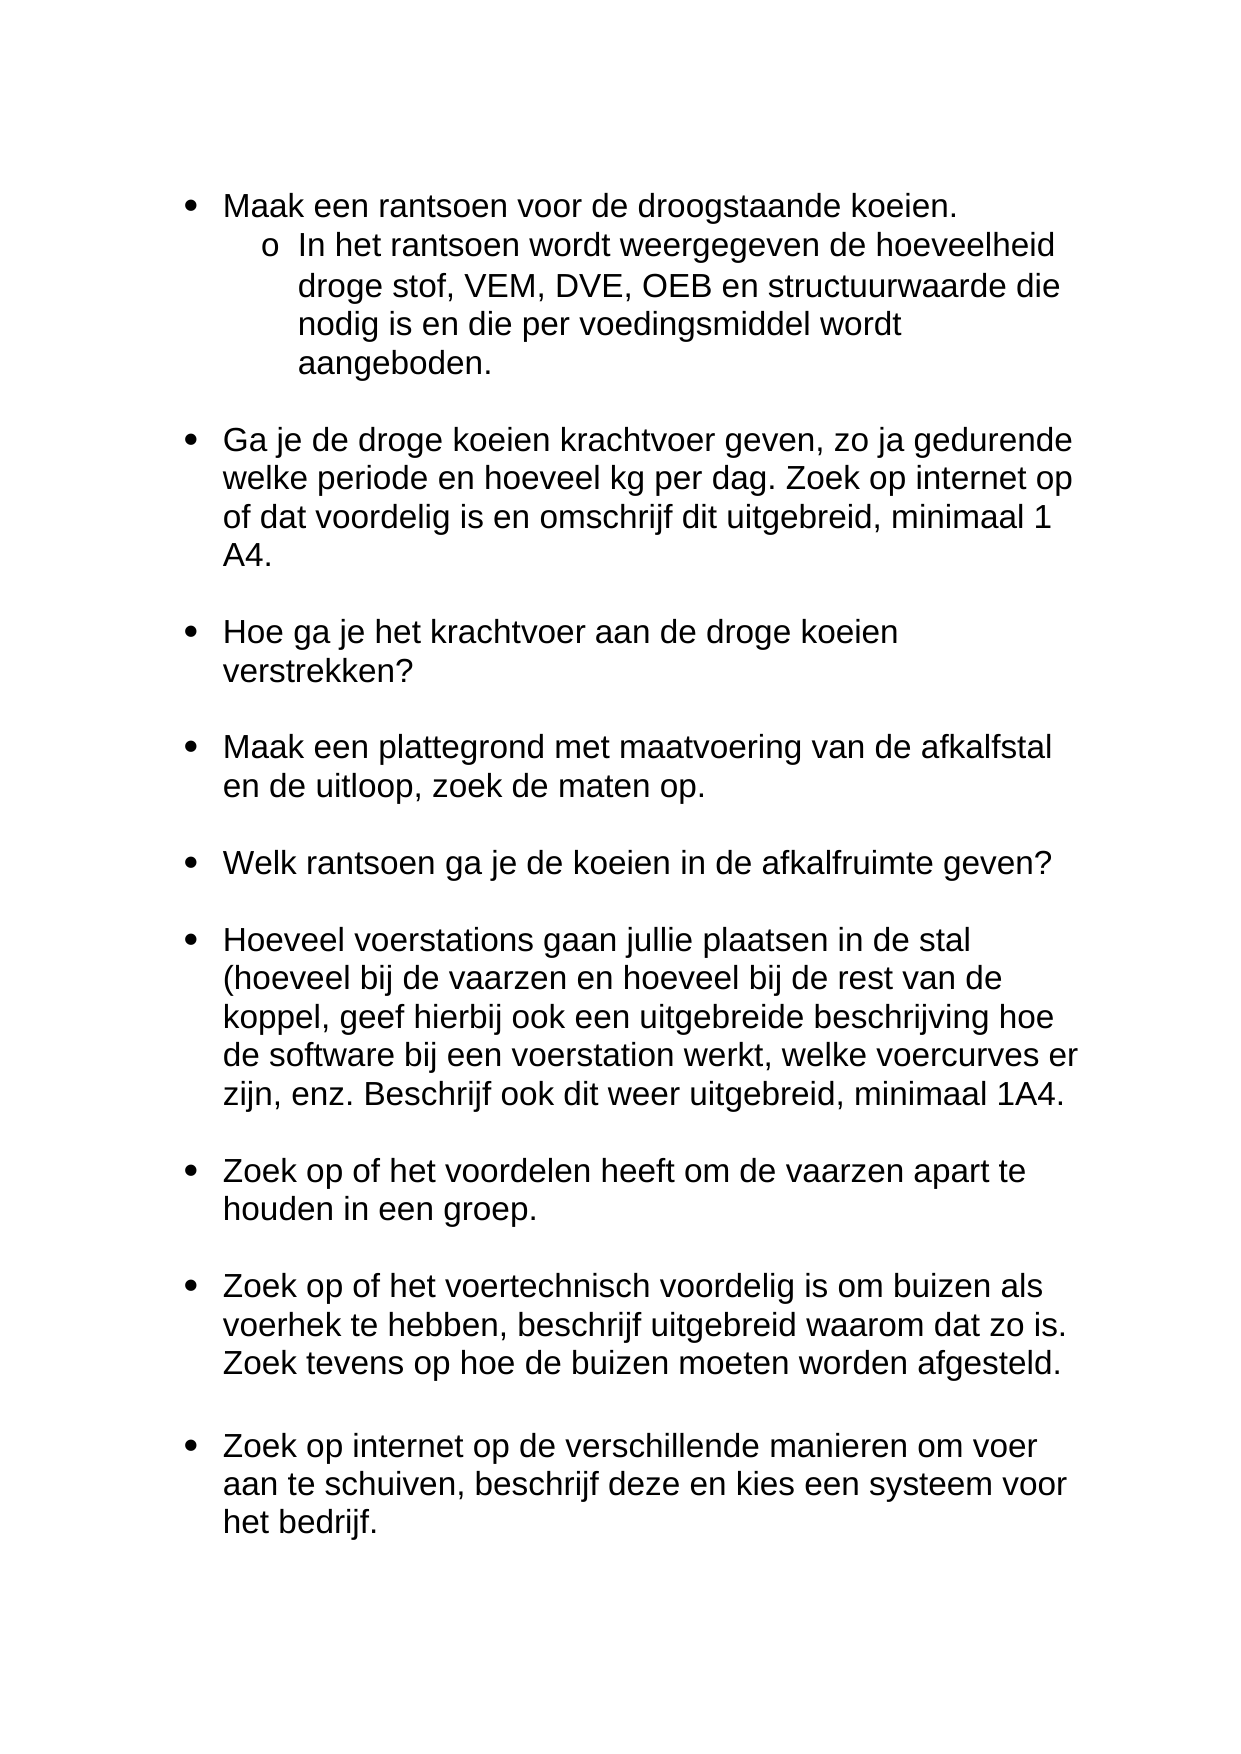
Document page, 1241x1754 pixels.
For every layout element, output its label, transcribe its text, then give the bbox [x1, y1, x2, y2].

list Maak een plattegrond met maatvoering van de afkalfstal en de uitloop, zoek de maten op. [185, 727, 1093, 804]
list Hoeveel voerstations gaan jullie plaatsen in de stal (hoeveel bij de vaarzen en hoeveel bij de rest van de koppel, geef hierbij ook een uitgebreide beschrijving hoe de software bij een voerstation werkt, welke voercurves er zijn, enz. Beschrijf ook dit weer uitgebreid, minimaal 1A4. [185, 920, 1093, 1112]
list Hoe ga je het krachtvoer aan de droge koeien verstrekken? [185, 612, 1093, 689]
list Welk rantsoen ga je de koeien in de afkalfruimte geven? [185, 843, 1093, 881]
list Zoek op of het voordelen heeft om de vaarzen apart te houden in een groep. [185, 1151, 1093, 1228]
list Zoek op internet op de verschillende manieren om voer aan te schuiven, beschrijf deze en kies een systeem voor het bedrijf. [185, 1426, 1093, 1541]
list Ga je de droge koeien krachtvoer geven, zo ja gedurende welke periode en hoeveel kg per dag. Zoek op internet op of dat voordelig is en omschrijf dit uitgebreid, minimaal 1 A4. [185, 420, 1093, 574]
list Zoek op of het voertechnisch voordelig is om buizen als voerhek te hebben, beschrijf uitgebreid waarom dat zo is. Zoek tevens op hoe de buizen moeten worden afgesteld. [185, 1266, 1093, 1381]
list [260, 224, 1093, 381]
list Maak een rantsoen voor de droogstaande koeien. [185, 186, 1093, 224]
